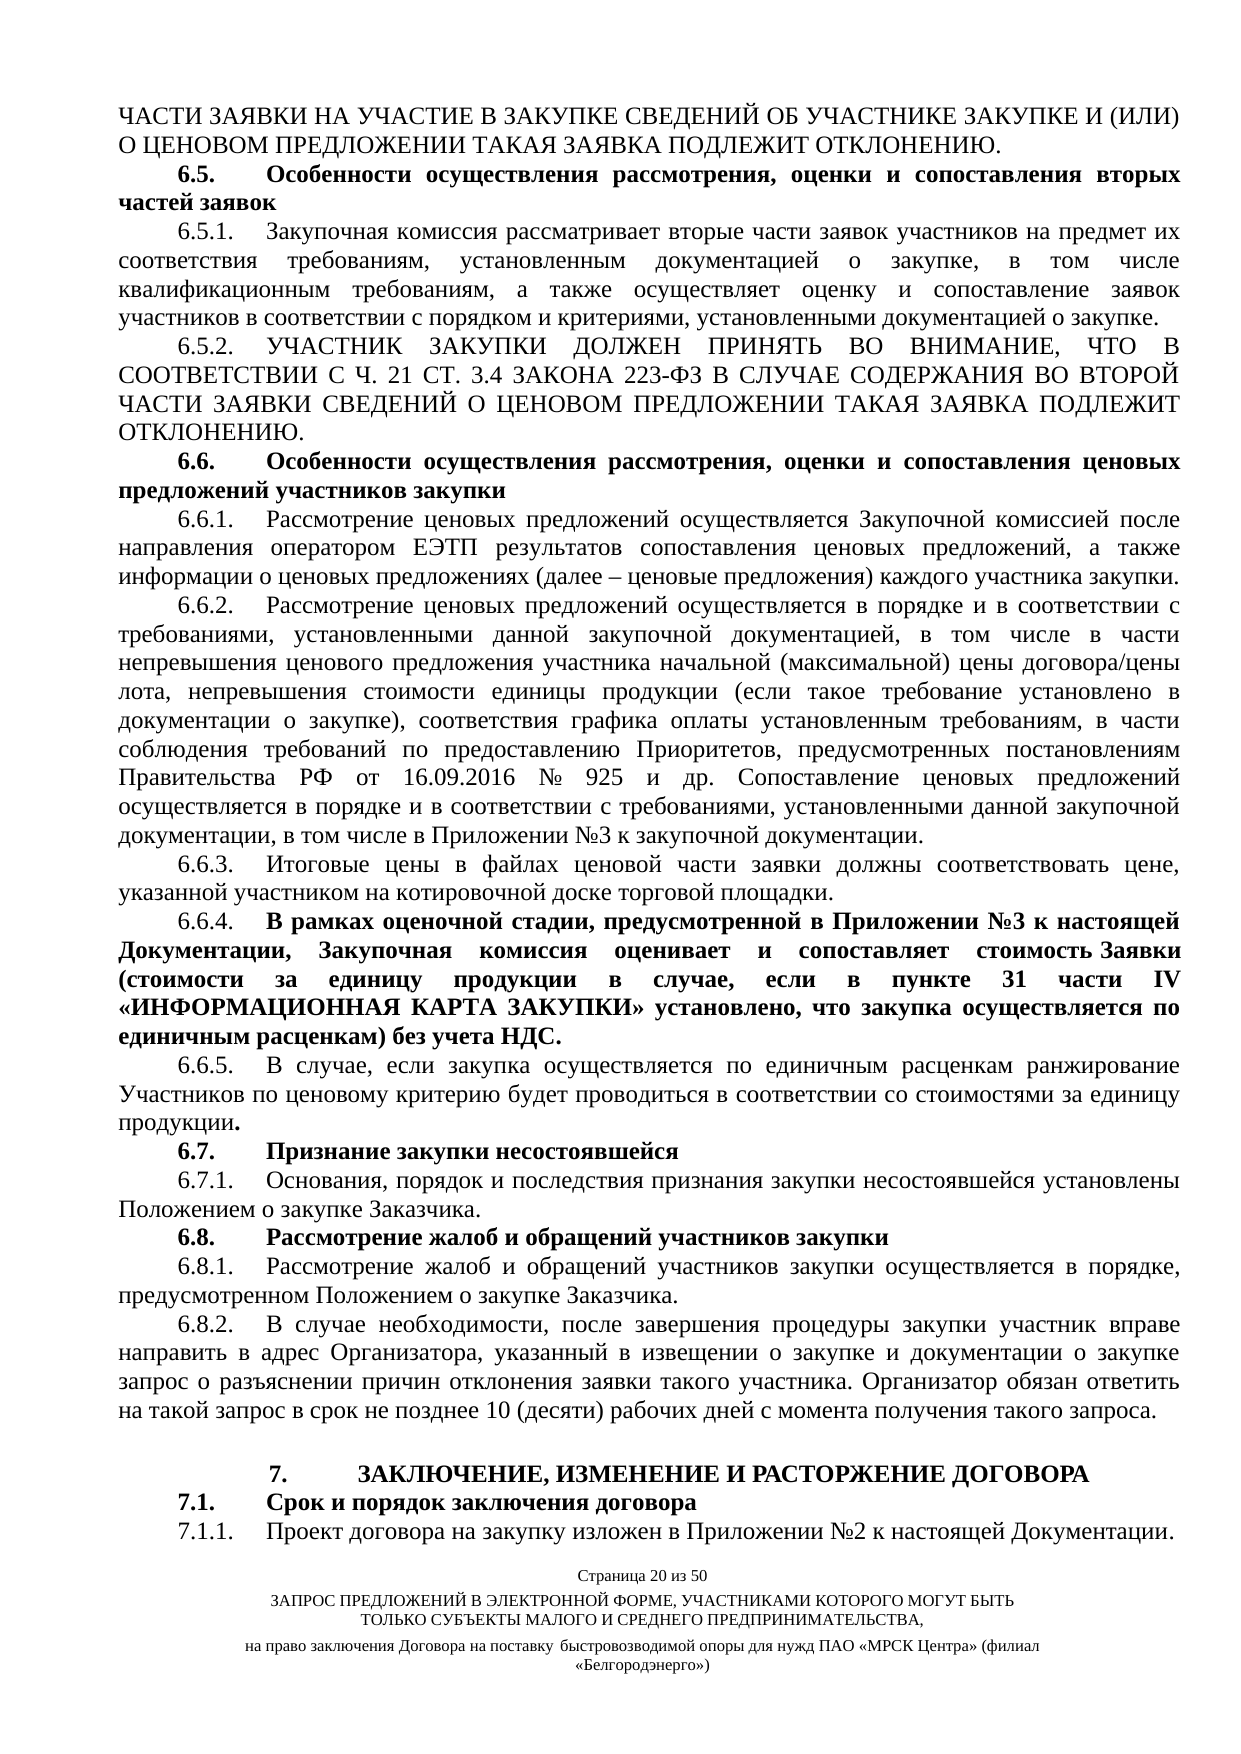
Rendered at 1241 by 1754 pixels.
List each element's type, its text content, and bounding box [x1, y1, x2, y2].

subtitle Особенности осуществления рассмотрения, оценки и сопоставления ценовых предложений участников закупки [118, 446, 1181, 504]
subtitle Основания, порядок и последствия признания закупки несостоявшейся установлены Положением о закупке Заказчика. [118, 1165, 1181, 1222]
subtitle В случае, если закупка осуществляется по единичным расценкам ранжирование Участников по ценовому критерию будет проводиться в соответствии со стоимостями за единицу продукции. [118, 1050, 1181, 1136]
subtitle Рассмотрение жалоб и обращений участников закупки осуществляется в порядке, предусмотренном Положением о закупке Заказчика. [118, 1251, 1181, 1309]
subtitle ЗАКЛЮЧЕНИЕ, ИЗМЕНЕНИЕ И РАСТОРЖЕНИЕ ДОГОВОРА [118, 1459, 1181, 1487]
subtitle Рассмотрение ценовых предложений осуществляется Закупочной комиссией после направления оператором ЕЭТП результатов сопоставления ценовых предложений, а также информации о ценовых предложениях (далее – ценовые предложения) каждого участника закупки. [118, 504, 1181, 590]
subtitle Рассмотрение ценовых предложений осуществляется в порядке и в соответствии с требованиями, установленными данной закупочной документацией, в том числе в части непревышения ценового предложения участника начальной (максимальной) цены договора/цены лота, непревышения стоимости единицы продукции (если такое требование установлено в документации о закупке), соответствия графика оплаты установленным требованиям, в части соблюдения требований по предоставлению Приоритетов, предусмотренных постановлениям Правительства РФ от 16.09.2016 № 925 и др. Сопоставление ценовых предложений осуществляется в порядке и в соответствии с требованиями, установленными данной закупочной документации, в том числе в Приложении №3 к закупочной документации. [118, 590, 1181, 849]
subtitle Проект договора на закупку изложен в Приложении №2 к настоящей Документации. [118, 1516, 1181, 1545]
subtitle Закупочная комиссия рассматривает вторые части заявок участников на предмет их соответствия требованиям, установленным документацией о закупке, в том числе квалификационным требованиям, а также осуществляет оценку и сопоставление заявок участников в соответствии с порядком и критериями, установленными документацией о закупке. [118, 216, 1181, 331]
subtitle В случае необходимости, после завершения процедуры закупки участник вправе направить в адрес Организатора, указанный в извещении о закупке и документации о закупке запрос о разъяснении причин отклонения заявки такого участника. Организатор обязан ответить на такой запрос в срок не позднее 10 (десяти) рабочих дней с момента получения такого запроса. [118, 1309, 1181, 1424]
subtitle Особенности осуществления рассмотрения, оценки и сопоставления вторых частей заявок [118, 159, 1181, 216]
subtitle Итоговые цены в файлах ценовой части заявки должны соответствовать цене, указанной участником на котировочной доске торговой площадки. [118, 849, 1181, 906]
subtitle УЧАСТНИК ЗАКУПКИ ДОЛЖЕН ПРИНЯТЬ ВО ВНИМАНИЕ, ЧТО В СООТВЕТСТВИИ С Ч. 21 СТ. 3.4 ЗАКОНА 223-ФЗ В СЛУЧАЕ СОДЕРЖАНИЯ ВО ВТОРОЙ ЧАСТИ ЗАЯВКИ СВЕДЕНИЙ О ЦЕНОВОМ ПРЕДЛОЖЕНИИ ТАКАЯ ЗАЯВКА ПОДЛЕЖИТ ОТКЛОНЕНИЮ. [118, 331, 1181, 446]
subtitle В рамках оценочной стадии, предусмотренной в Приложении №3 к настоящей Документации, Закупочная комиссия оценивает и сопоставляет стоимость Заявки (стоимости за единицу продукции в случае, если в пункте 31 части IV «ИНФОРМАЦИОННАЯ КАРТА ЗАКУПКИ» установлено, что закупка осуществляется по единичным расценкам) без учета НДС. [118, 906, 1181, 1050]
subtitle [118, 101, 1181, 159]
subtitle Рассмотрение жалоб и обращений участников закупки [118, 1222, 1181, 1251]
subtitle Признание закупки несостоявшейся [118, 1136, 1181, 1165]
subtitle Срок и порядок заключения договора [118, 1487, 1181, 1516]
